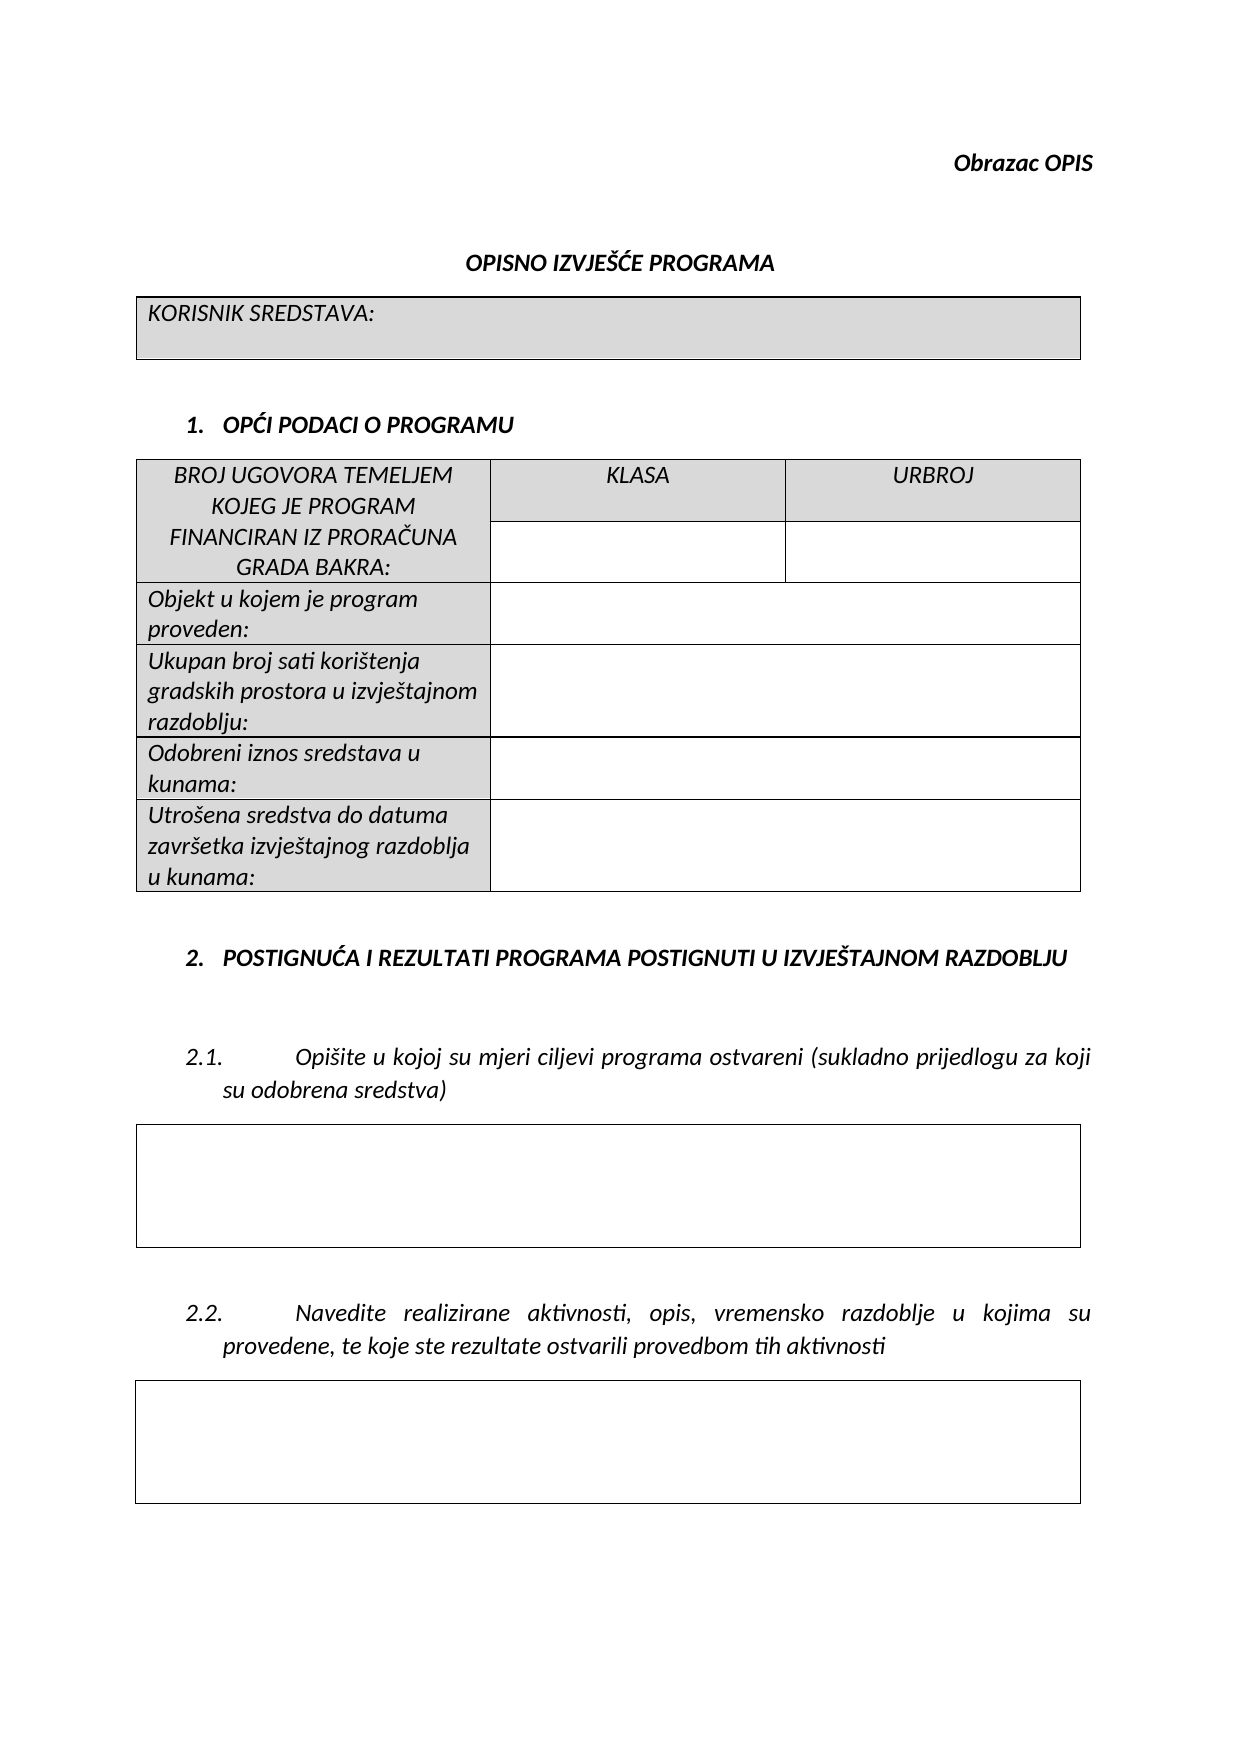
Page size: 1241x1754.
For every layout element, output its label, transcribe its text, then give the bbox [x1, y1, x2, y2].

table_cell Objekt u kojem je program proveden: [137, 583, 490, 644]
table_header [137, 1125, 1080, 1247]
list POSTIGNUĆA I REZULTATI PROGRAMA POSTIGNUTI U IZVJEŠTAJNOM RAZDOBLJU [185, 942, 1093, 972]
table_header URBROJ [786, 460, 1080, 521]
text Obrazac OPIS [148, 148, 1093, 178]
text OPISNO IZVJEŠĆE PROGRAMA [148, 247, 1093, 277]
table_cell [491, 522, 785, 582]
table_cell Utrošena sredstva do datuma završetka izvještajnog razdoblja u kunama: [137, 800, 490, 891]
table_cell Odobreni iznos sredstava u kunama: [137, 738, 490, 798]
table_cell [491, 800, 1080, 891]
list Navedite realizirane aktivnosti, opis, vremensko razdoblje u kojima su provedene, te koje ste rezultate ostvarili provedbom tih aktivnosti [185, 1297, 1093, 1361]
table_header KORISNIK SREDSTAVA: [137, 298, 1080, 358]
table_cell [491, 583, 1080, 644]
table_header KLASA [491, 460, 785, 521]
list Opišite u kojoj su mjeri ciljevi programa ostvareni (sukladno prijedlogu za koji su odobrena sredstva) [185, 1041, 1093, 1104]
table_cell Ukupan broj sati korištenja gradskih prostora u izvještajnom razdoblju: [137, 645, 490, 736]
table_header [136, 1381, 1080, 1503]
table_header BROJ UGOVORA TEMELJEM KOJEG JE PROGRAM FINANCIRAN IZ PRORAČUNA GRADA BAKRA: [137, 460, 490, 582]
table_cell [491, 738, 1080, 798]
list OPĆI PODACI O PROGRAMU [185, 409, 1093, 439]
table_cell [786, 522, 1080, 582]
table_cell [491, 645, 1080, 736]
